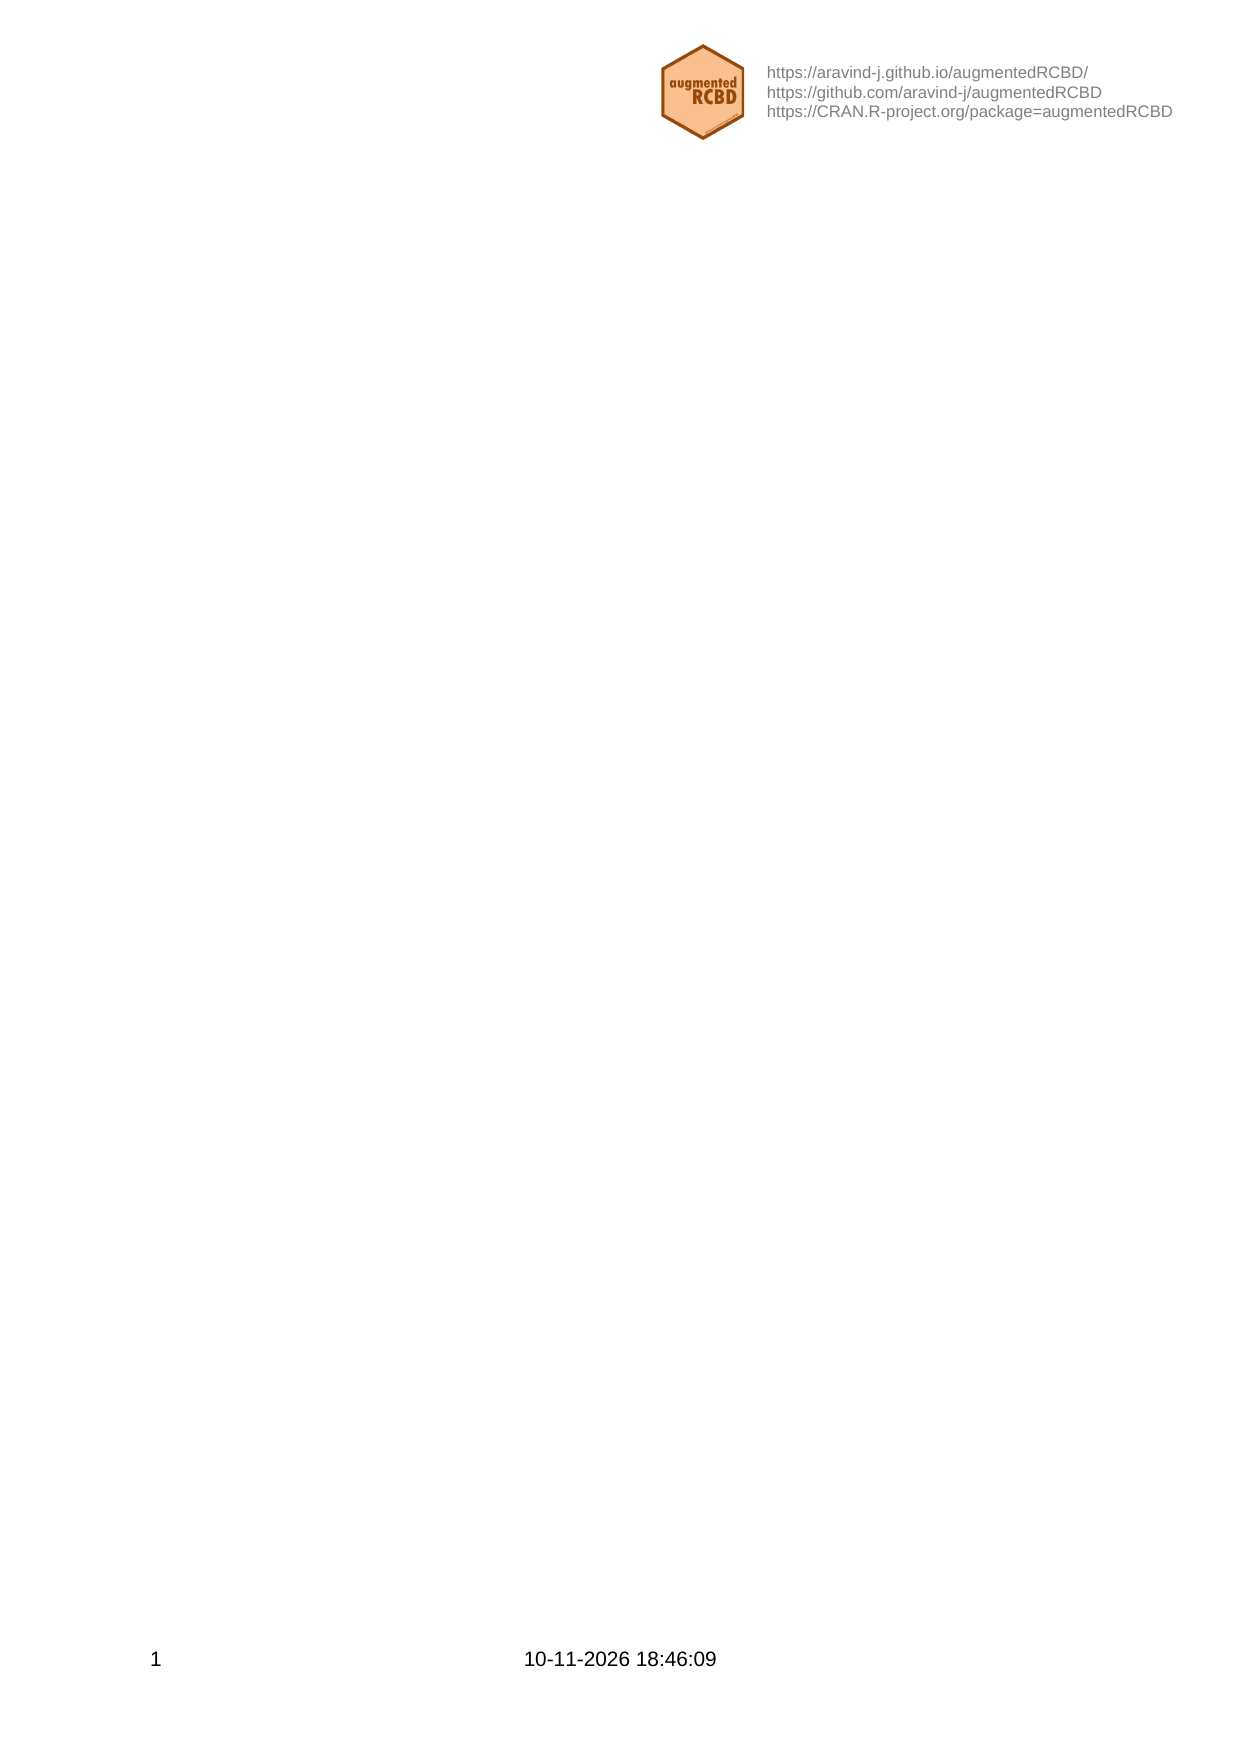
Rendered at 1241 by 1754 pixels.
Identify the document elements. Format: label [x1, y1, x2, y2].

picture [661, 44, 745, 140]
